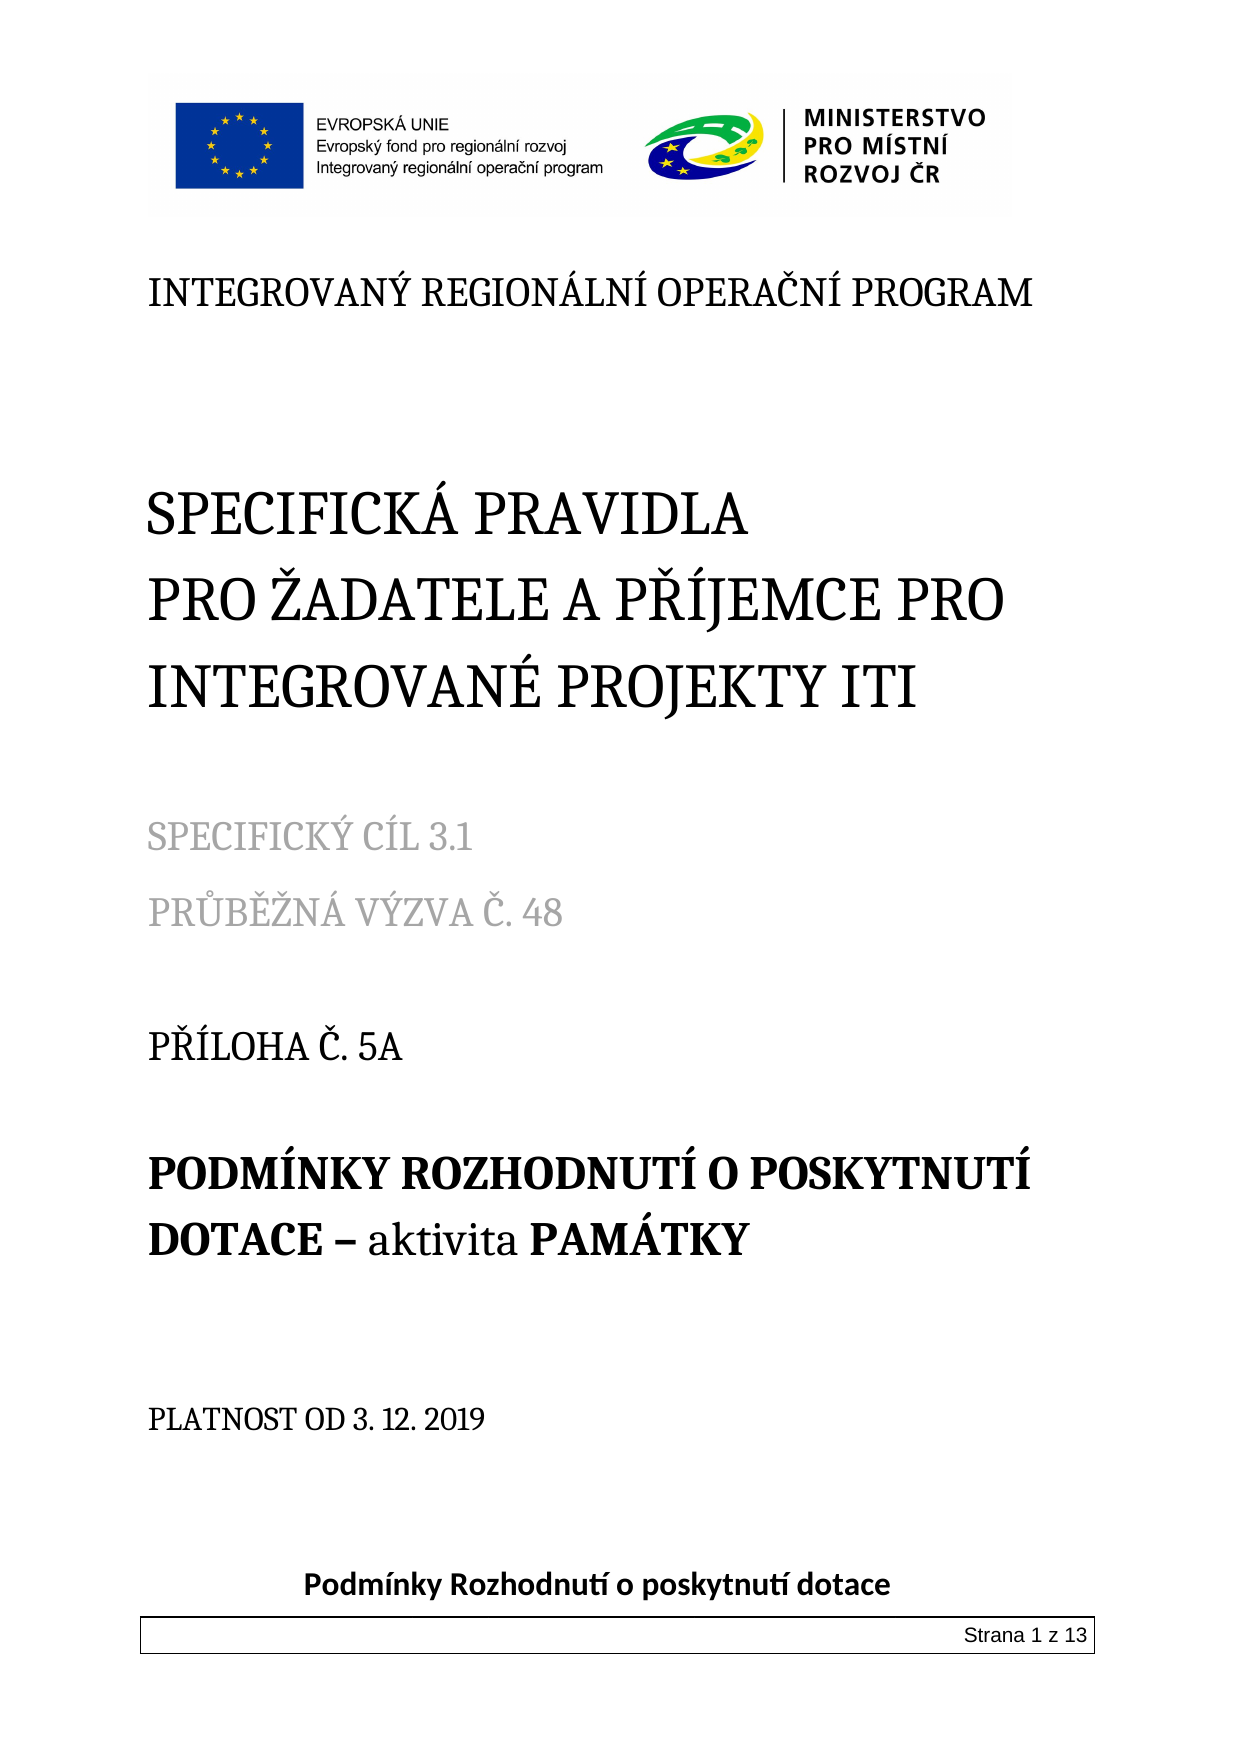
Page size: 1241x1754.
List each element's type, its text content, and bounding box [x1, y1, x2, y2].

text Podmínky Rozhodnutí o poskytnutí dotace [110, 1563, 1092, 1604]
picture [147, 73, 1013, 217]
text průběžná výzva č. 48 [148, 889, 1092, 937]
text pLATNOST OD 3. 12. 2019 [148, 1400, 1092, 1438]
text Podmínky Rozhodnutí o poskytnutí dotace – aktivita Památky [148, 1146, 1092, 1267]
text INTEGROVANÝ REGIONÁLNÍ OPERAČNÍ PROGRAM [148, 269, 1092, 317]
text SPECIFICKÁ PRAVIDLA [148, 478, 1092, 550]
text SPECIFICKÝ CÍL 3.1 [148, 813, 1092, 861]
text PRO ŽADATELE A PŘÍJEMCE pro integrované projekty Iti [148, 564, 1092, 723]
text PŘÍLOHA Č. 5a [148, 1022, 1092, 1070]
